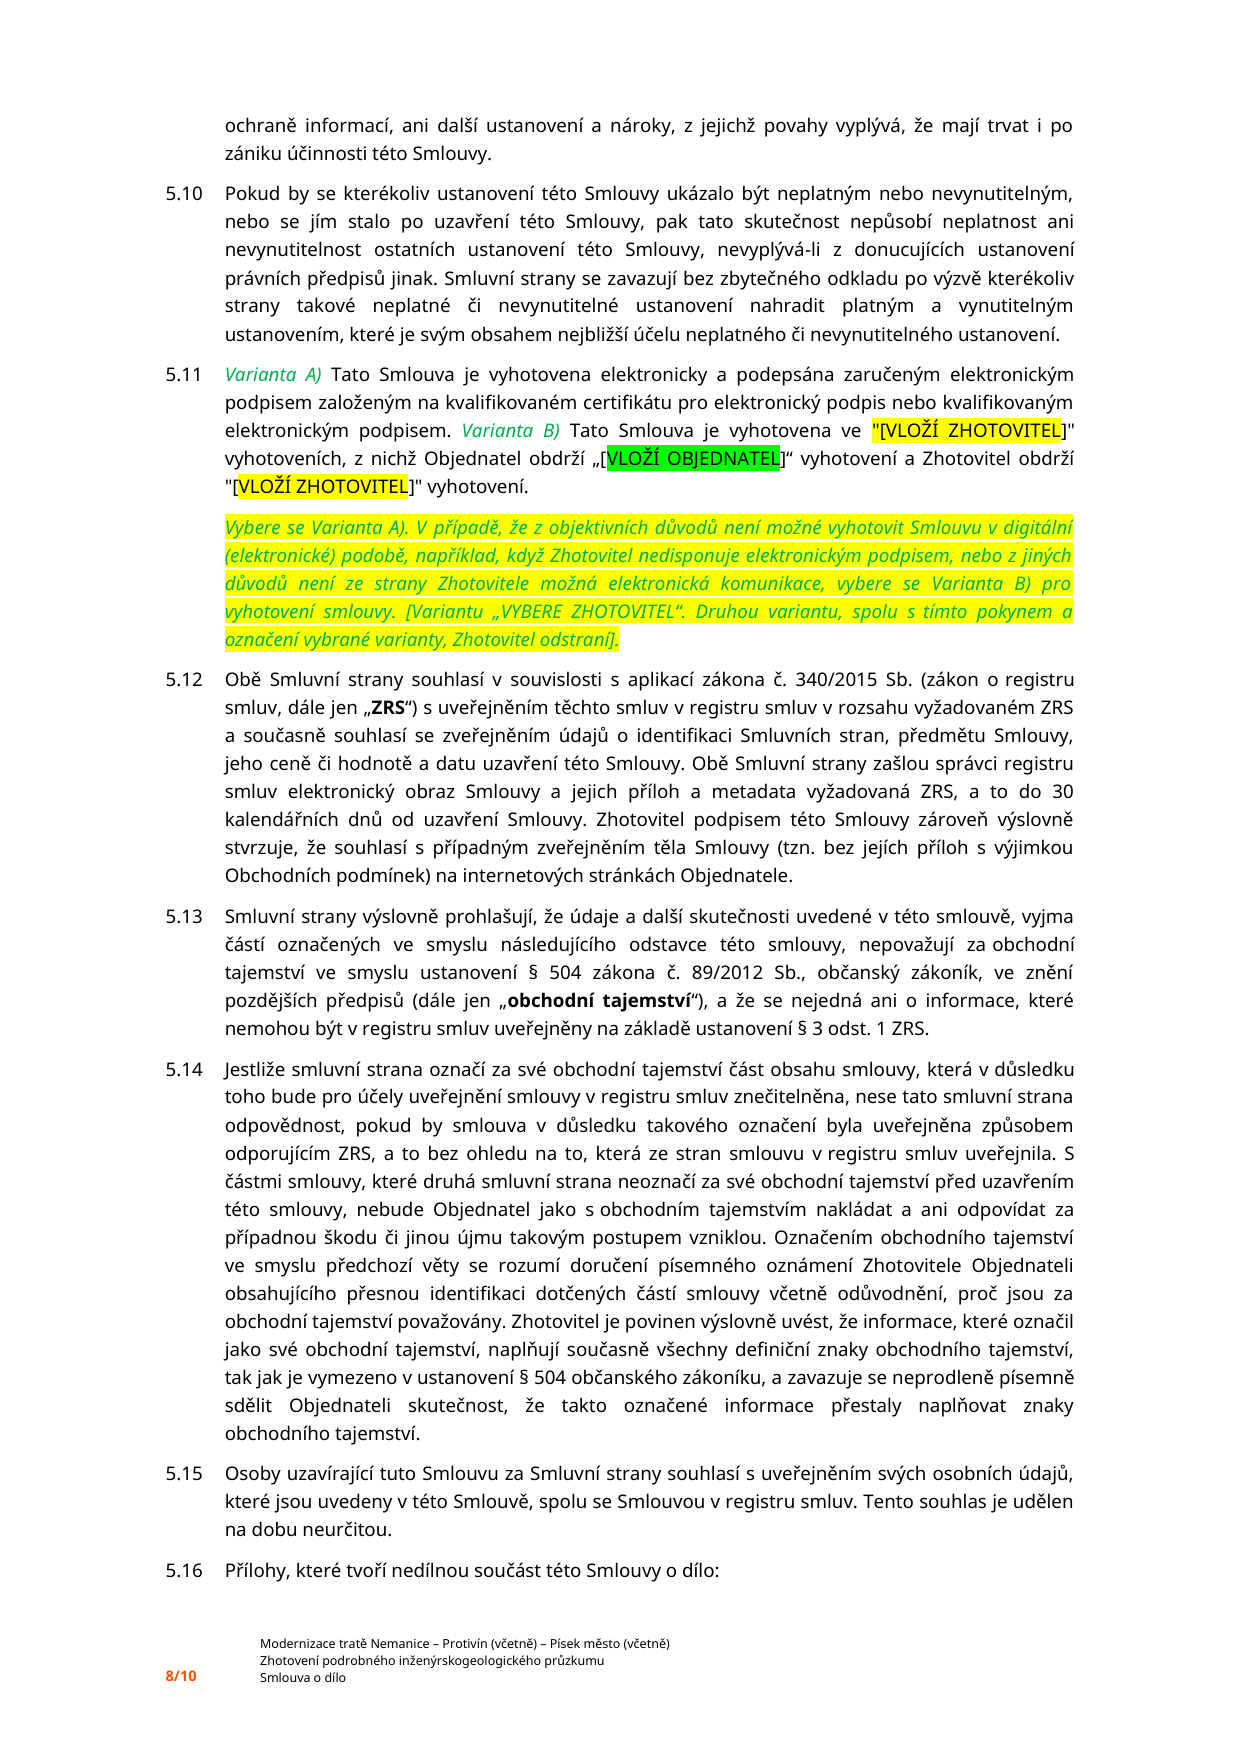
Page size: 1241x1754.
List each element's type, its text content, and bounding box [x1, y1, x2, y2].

list Smluvní strany výslovně prohlašují, že údaje a další skutečnosti uvedené v této smlouvě, vyjma částí označených ve smyslu následujícího odstavce této smlouvy, nepovažují za obchodní tajemství ve smyslu ustanovení § 504 zákona č. 89/2012 Sb., občanský zákoník, ve znění pozdějších předpisů (dále jen „obchodní tajemství“), a že se nejedná ani o informace, které nemohou být v registru smluv uveřejněny na základě ustanovení § 3 odst. 1 ZRS. [165, 903, 1075, 1041]
list Osoby uzavírající tuto Smlouvu za Smluvní strany souhlasí s uveřejněním svých osobních údajů, které jsou uvedeny v této Smlouvě, spolu se Smlouvou v registru smluv. Tento souhlas je udělen na dobu neurčitou. [165, 1461, 1075, 1542]
list Jestliže smluvní strana označí za své obchodní tajemství část obsahu smlouvy, která v důsledku toho bude pro účely uveřejnění smlouvy v registru smluv znečitelněna, nese tato smluvní strana odpovědnost, pokud by smlouva v důsledku takového označení byla uveřejněna způsobem odporujícím ZRS, a to bez ohledu na to, která ze stran smlouvu v registru smluv uveřejnila. S částmi smlouvy, které druhá smluvní strana neoznačí za své obchodní tajemství před uzavřením této smlouvy, nebude Objednatel jako s obchodním tajemstvím nakládat a ani odpovídat za případnou škodu či jinou újmu takovým postupem vzniklou. Označením obchodního tajemství ve smyslu předchozí věty se rozumí doručení písemného oznámení Zhotovitele Objednateli obsahujícího přesnou identifikaci dotčených částí smlouvy včetně odůvodnění, proč jsou za obchodní tajemství považovány. Zhotovitel je povinen výslovně uvést, že informace, které označil jako své obchodní tajemství, naplňují současně všechny definiční znaky obchodního tajemství, tak jak je vymezeno v ustanovení § 504 občanského zákoníku, a zavazuje se neprodleně písemně sdělit Objednateli skutečnost, že takto označené informace přestaly naplňovat znaky obchodního tajemství. [165, 1056, 1075, 1446]
list Pokud by se kterékoliv ustanovení této Smlouvy ukázalo být neplatným nebo nevynutitelným, nebo se jím stalo po uzavření této Smlouvy, pak tato skutečnost nepůsobí neplatnost ani nevynutitelnost ostatních ustanovení této Smlouvy, nevyplývá-li z donucujících ustanovení právních předpisů jinak. Smluvní strany se zavazují bez zbytečného odkladu po výzvě kterékoliv strany takové neplatné či nevynutitelné ustanovení nahradit platným a vynutitelným ustanovením, které je svým obsahem nejbližší účelu neplatného či nevynutitelného ustanovení. [165, 181, 1075, 346]
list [165, 112, 1075, 166]
list Přílohy, které tvoří nedílnou součást této Smlouvy o dílo: [165, 1557, 1075, 1583]
list Varianta A) Tato Smlouva je vyhotovena elektronicky a podepsána zaručeným elektronickým podpisem založeným na kvalifikovaném certifikátu pro elektronický podpis nebo kvalifikovaným elektronickým podpisem. Varianta B) Tato Smlouva je vyhotovena ve "[VLOŽÍ ZHOTOVITEL]" vyhotoveních, z nichž Objednatel obdrží „[VLOŽÍ OBJEDNATEL]“ vyhotovení a Zhotovitel obdrží "[VLOŽÍ ZHOTOVITEL]" vyhotovení. [165, 361, 1075, 499]
text Vybere se Varianta A). V případě, že z objektivních důvodů není možné vyhotovit Smlouvu v digitální (elektronické) podobě, například, když Zhotovitel nedisponuje elektronickým podpisem, nebo z jiných důvodů není ze strany Zhotovitele možná elektronická komunikace, vybere se Varianta B) pro vyhotovení smlouvy. [Variantu „VYBERE ZHOTOVITEL“. Druhou variantu, spolu s tímto pokynem a označení vybrané varianty, Zhotovitel odstraní]. [224, 514, 1075, 652]
list Obě Smluvní strany souhlasí v souvislosti s aplikací zákona č. 340/2015 Sb. (zákon o registru smluv, dále jen „ZRS“) s uveřejněním těchto smluv v registru smluv v rozsahu vyžadovaném ZRS a současně souhlasí se zveřejněním údajů o identifikaci Smluvních stran, předmětu Smlouvy, jeho ceně či hodnotě a datu uzavření této Smlouvy. Obě Smluvní strany zašlou správci registru smluv elektronický obraz Smlouvy a jejich příloh a metadata vyžadovaná ZRS, a to do 30 kalendářních dnů od uzavření Smlouvy. Zhotovitel podpisem této Smlouvy zároveň výslovně stvrzuje, že souhlasí s případným zveřejněním těla Smlouvy (tzn. bez jejích příloh s výjimkou Obchodních podmínek) na internetových stránkách Objednatele. [165, 667, 1075, 888]
